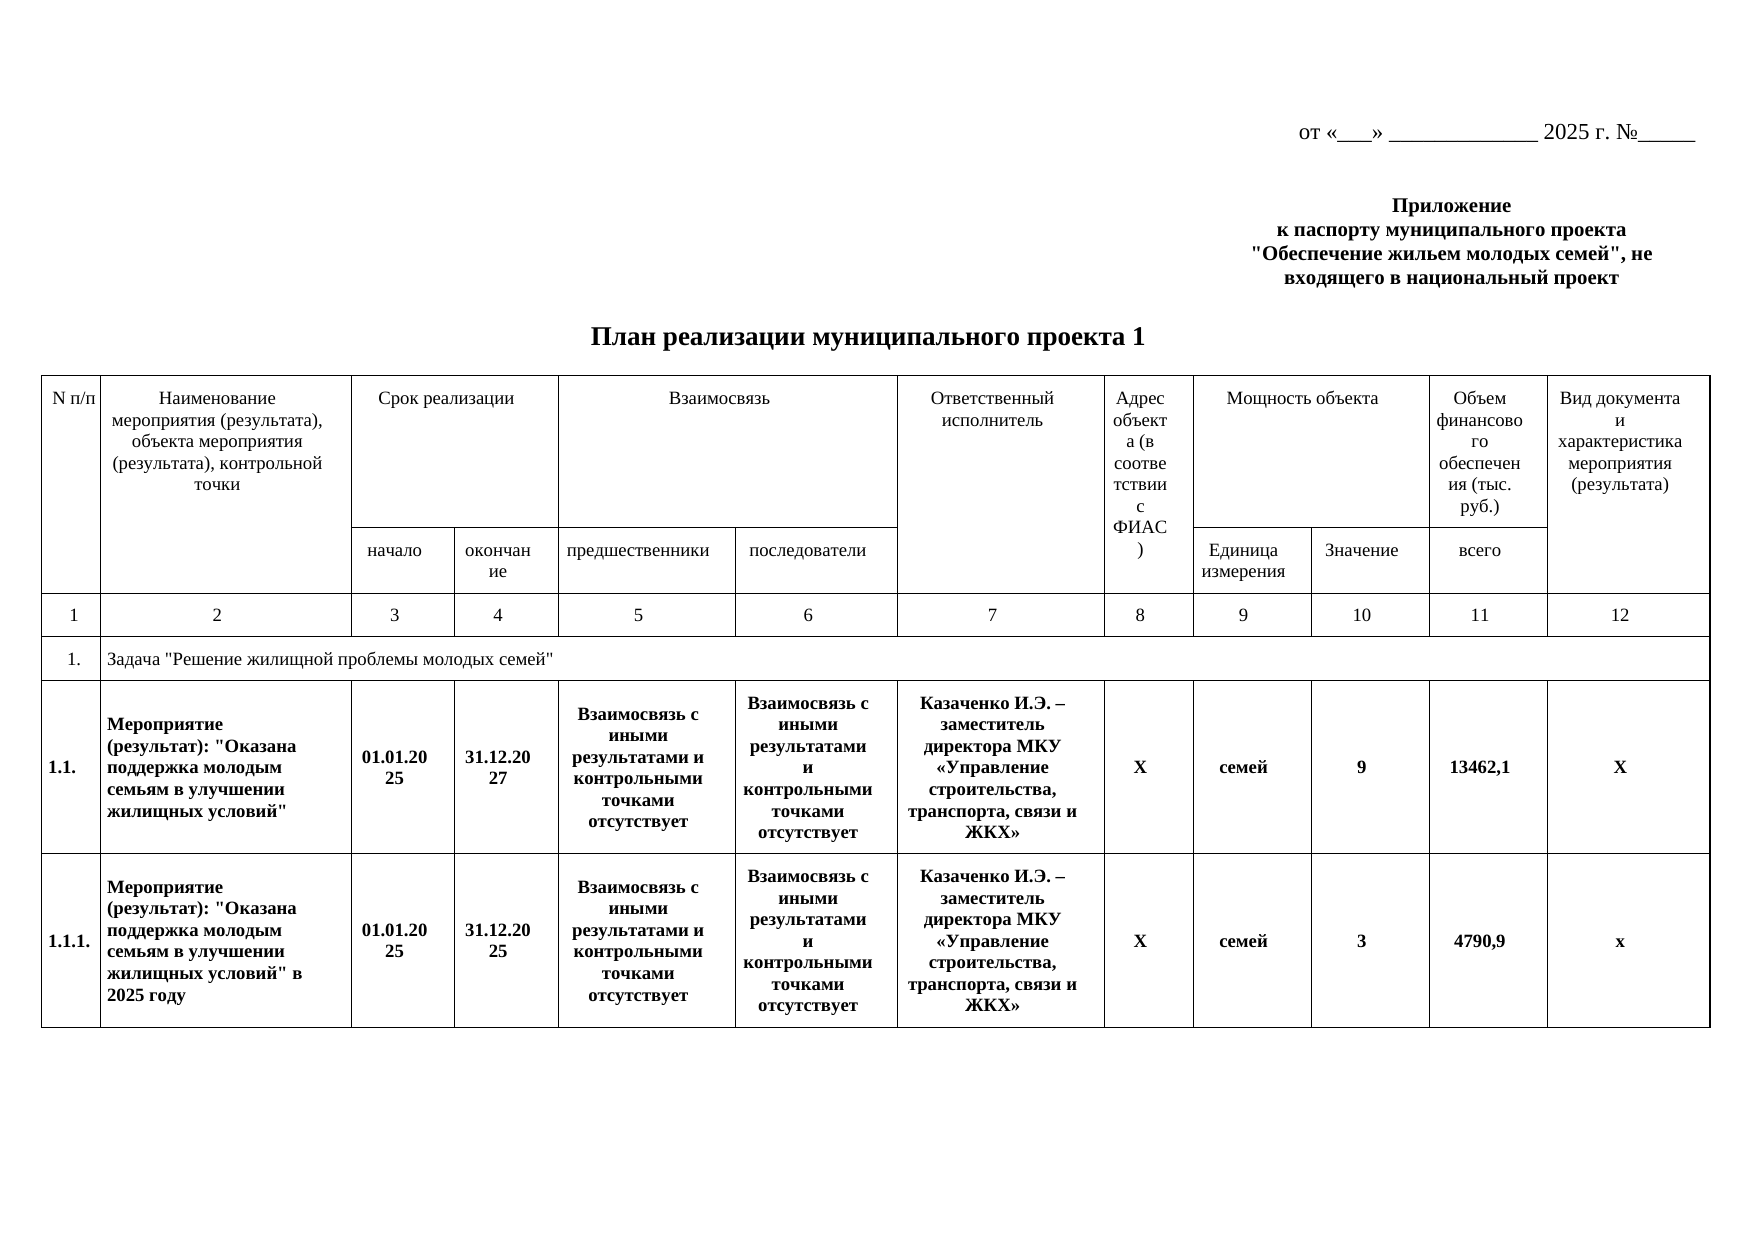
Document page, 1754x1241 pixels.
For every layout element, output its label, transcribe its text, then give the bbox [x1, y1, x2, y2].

table_cell 7 [898, 594, 1104, 636]
table_header Объем финансового обеспечения (тыс. руб.) [1430, 376, 1547, 527]
table_cell семей [1194, 681, 1311, 853]
table_header Ответственный исполнитель [898, 376, 1104, 592]
table_cell Мероприятие (результат): "Оказана поддержка молодым семьям в улучшении жилищных условий" [101, 681, 351, 853]
table_cell 1.1.1. [42, 854, 100, 1027]
table_cell Задача "Решение жилищной проблемы молодых семей" [101, 637, 1709, 680]
table_cell 4790,9 [1430, 854, 1547, 1027]
table_cell 8 [1105, 594, 1193, 636]
table_header Адрес объекта (в соответствии с ФИАС) [1105, 376, 1193, 592]
table_cell 11 [1430, 594, 1547, 636]
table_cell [736, 854, 897, 1027]
table_cell Единица измерения [1194, 528, 1311, 592]
table_cell окончание [455, 528, 558, 592]
table_header Наименование мероприятия (результата), объекта мероприятия (результата), контрольной точки [101, 376, 351, 592]
table_header Вид документа и характеристика мероприятия (результата) [1548, 376, 1709, 592]
table_cell 1 [42, 594, 100, 636]
table_cell 3 [352, 594, 454, 636]
table_cell Взаимосвязь с иными результатами и контрольными точками отсутствует [736, 681, 897, 853]
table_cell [898, 854, 1104, 1027]
text к паспорту муниципального проекта [1208, 217, 1695, 241]
text Приложение [1208, 193, 1695, 217]
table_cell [559, 854, 735, 1027]
table_cell 6 [736, 594, 897, 636]
table_cell последователи [736, 528, 897, 592]
text от «___» _____________ 2025 г. №_____ [41, 118, 1695, 144]
table_cell 3 [1312, 854, 1429, 1027]
table_cell Взаимосвязь с иными результатами и контрольными точками отсутствует [559, 681, 735, 853]
table_cell x [1548, 854, 1709, 1027]
table_cell 31.12.2027 [455, 681, 558, 853]
table_cell Казаченко И.Э. – заместитель директора МКУ «Управление строительства, транспорта, связи и ЖКХ» [898, 681, 1104, 853]
table_cell Значение [1312, 528, 1429, 592]
table_cell Мероприятие (результат): "Оказана поддержка молодым семьям в улучшении жилищных условий" в 2025 году [101, 854, 351, 1027]
table_cell 10 [1312, 594, 1429, 636]
table_cell 9 [1194, 594, 1311, 636]
table_cell 01.01.2025 [352, 681, 454, 853]
table_cell 4 [455, 594, 558, 636]
table_cell 1.1. [42, 681, 100, 853]
table_cell всего [1430, 528, 1547, 592]
text "Обеспечение жильем молодых семей", не [1208, 241, 1695, 265]
table_header Мощность объекта [1194, 376, 1429, 527]
table_cell 2 [101, 594, 351, 636]
table_header Взаимосвязь [559, 376, 897, 527]
table_cell Х [1548, 681, 1709, 853]
table_cell 01.01.2025 [352, 854, 454, 1027]
table_cell 1. [42, 637, 100, 680]
table_cell 9 [1312, 681, 1429, 853]
table_cell предшественники [559, 528, 735, 592]
table_cell семей [1194, 854, 1311, 1027]
text входящего в национальный проект [1208, 265, 1695, 289]
table_cell Х [1105, 681, 1193, 853]
table_cell 31.12.2025 [455, 854, 558, 1027]
table_cell 13462,1 [1430, 681, 1547, 853]
table_cell начало [352, 528, 454, 592]
table_header Срок реализации [352, 376, 558, 527]
table_cell 12 [1548, 594, 1709, 636]
title План реализации муниципального проекта 1 [41, 320, 1695, 351]
table_header N п/п [42, 376, 100, 592]
table_cell X [1105, 854, 1193, 1027]
table_cell 5 [559, 594, 735, 636]
